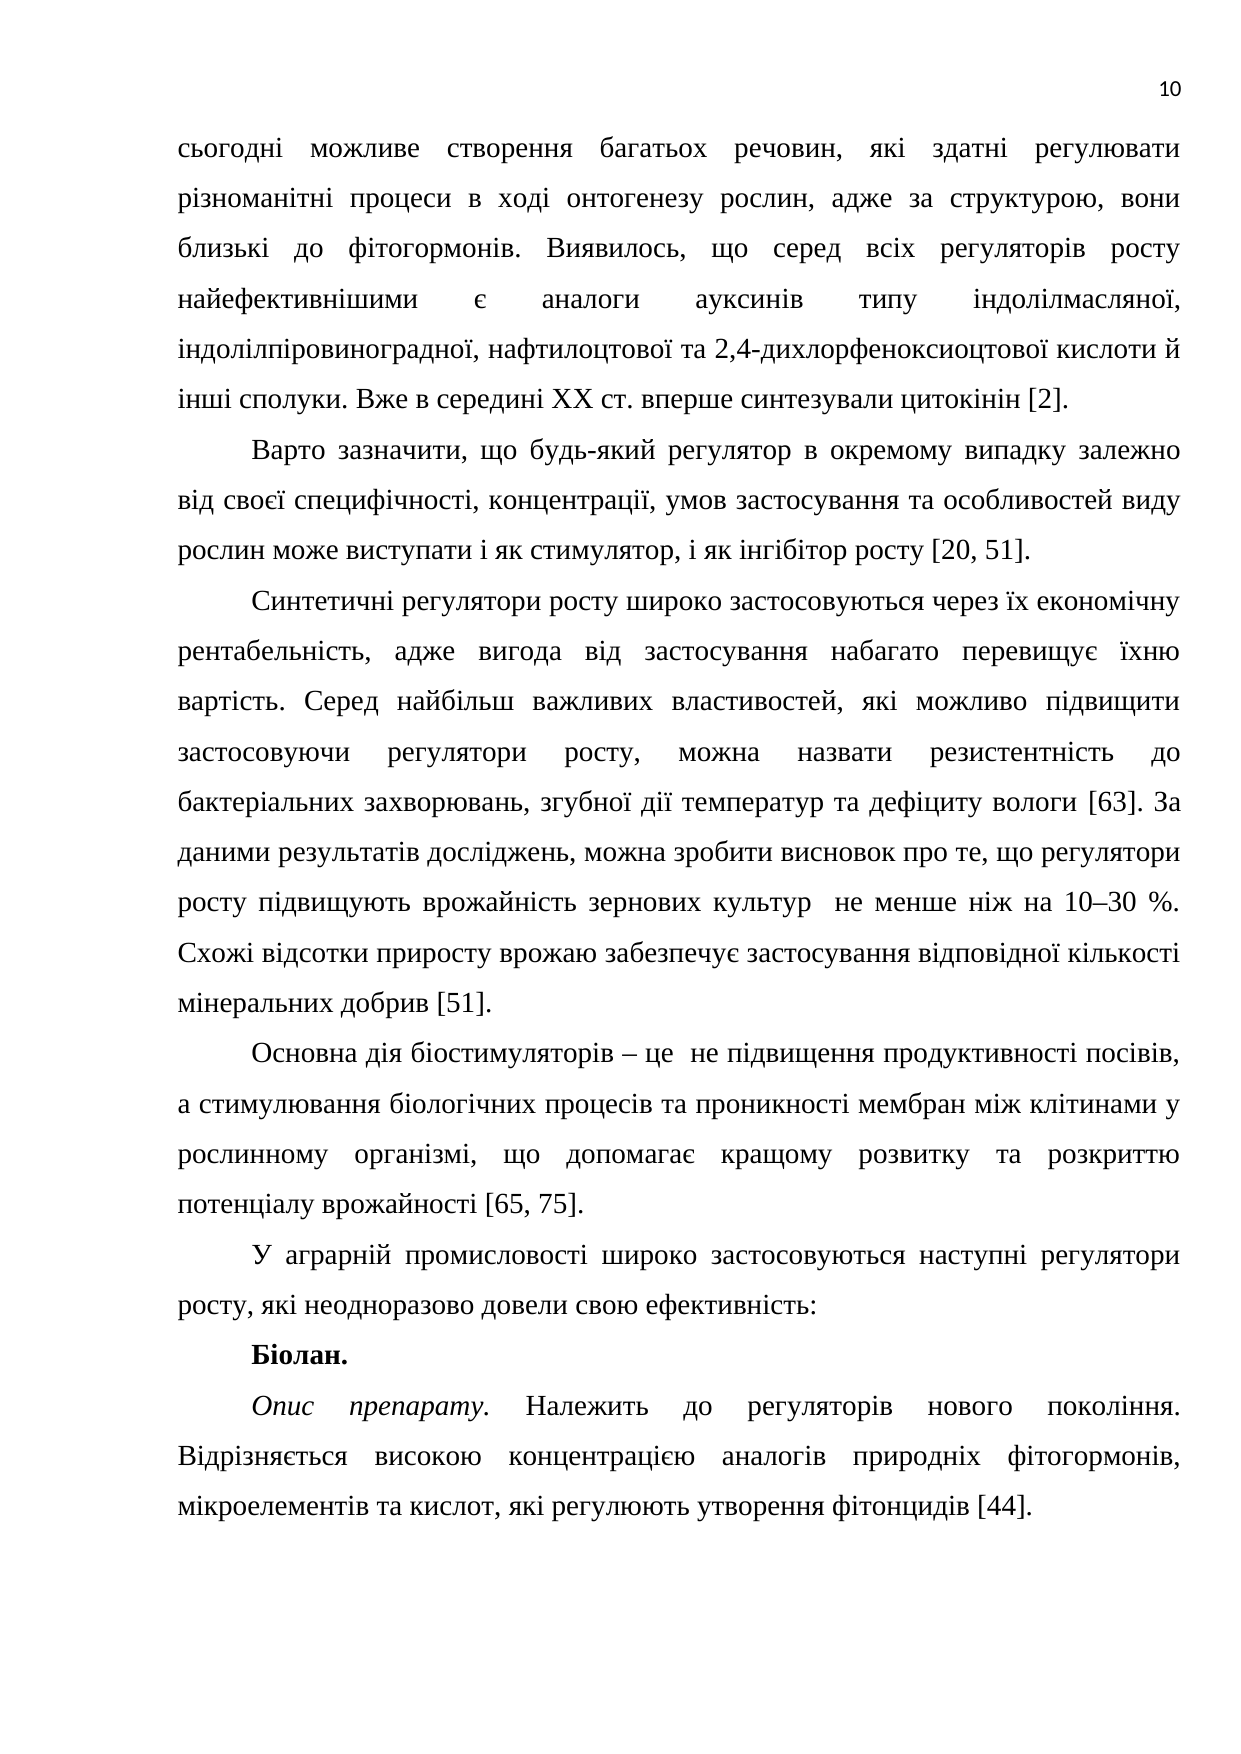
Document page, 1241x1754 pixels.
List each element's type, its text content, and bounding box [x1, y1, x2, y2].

list Біолан. [177, 1337, 1181, 1371]
list У аграрній промисловості широко застосовуються наступні регулятори росту, які неодноразово довели свою ефективність: [177, 1237, 1181, 1321]
text Синтетичні регулятори росту широко застосовуються через їх економічну рентабельність, адже вигода від застосування набагато перевищує їхню вартість. Серед найбільш важливих властивостей, які можливо підвищити застосовуючи регулятори росту, можна назвати резистентність до бактеріальних захворювань, згубної дії температур та дефіциту вологи [63]. За даними результатів досліджень, можна зробити висновок про те, що регулятори росту підвищують врожайність зернових культур не менше ніж на 10–30 %. Схожі відсотки приросту врожаю забезпечує застосування відповідної кількості мінеральних добрив [51]. [177, 583, 1181, 1019]
list Основна дія біостимуляторів – це не підвищення продуктивності посівів, а стимулювання біологічних процесів та проникності мембран між клітинами у рослинному організмі, що допомагає кращому розвитку та розкриттю потенціалу врожайності [65, 75]. [177, 1036, 1181, 1220]
text Варто зазначити, що будь-який регулятор в окремому випадку залежно від своєї специфічності, концентрації, умов застосування та особливостей виду рослин може виступати і як стимулятор, і як інгібітор росту [20, 51]. [177, 432, 1181, 566]
list Опис препарату. Належить до регуляторів нового покоління. Відрізняється високою концентрацією аналогів природніх фітогормонів, мікроелементів та кислот, які регулюють утворення фітонцидів [44]. [177, 1388, 1181, 1522]
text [177, 130, 1181, 415]
